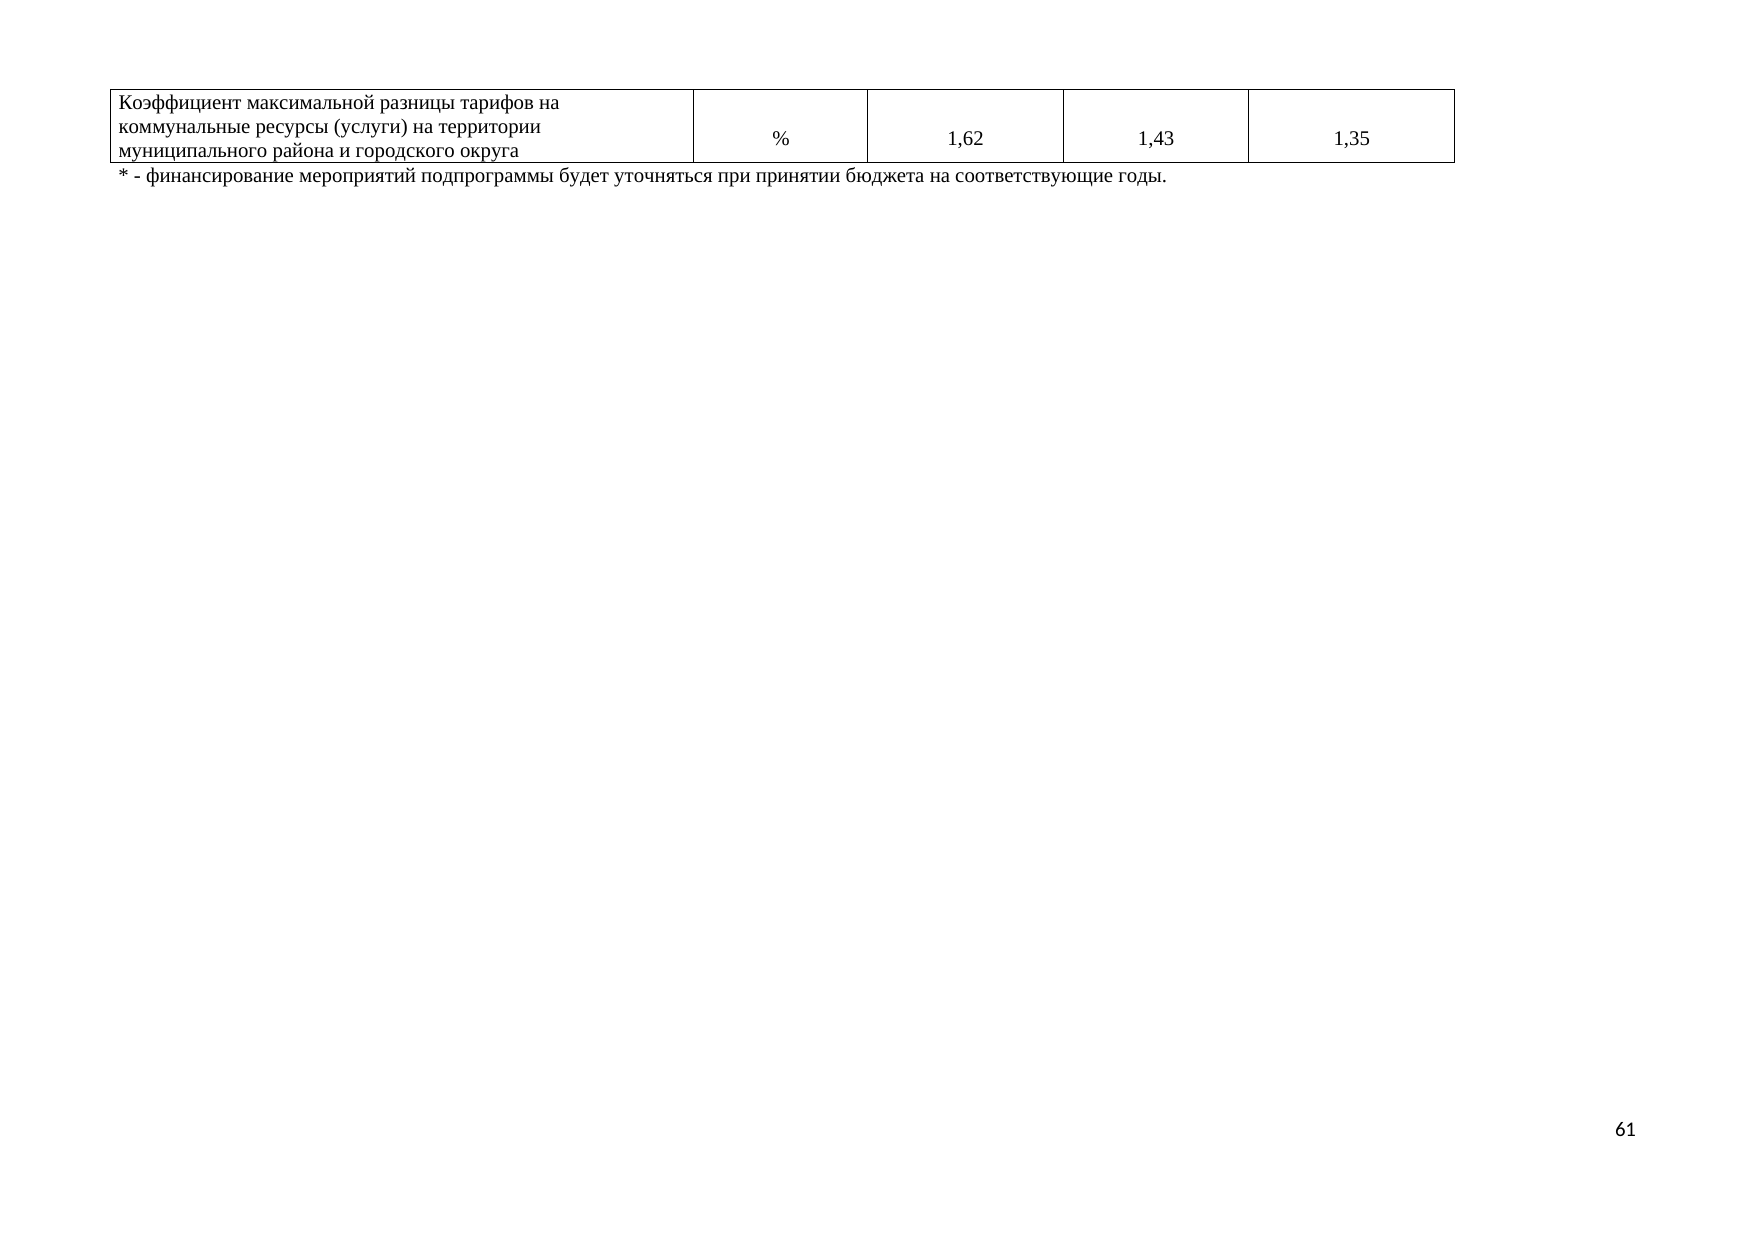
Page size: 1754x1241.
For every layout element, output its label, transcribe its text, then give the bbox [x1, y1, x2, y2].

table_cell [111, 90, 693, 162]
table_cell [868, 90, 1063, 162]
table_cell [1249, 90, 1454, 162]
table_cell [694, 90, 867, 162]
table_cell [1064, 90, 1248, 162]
text * - финансирование мероприятий подпрограммы будет уточняться при принятии бюджета на соответствующие годы. [118, 163, 1636, 187]
